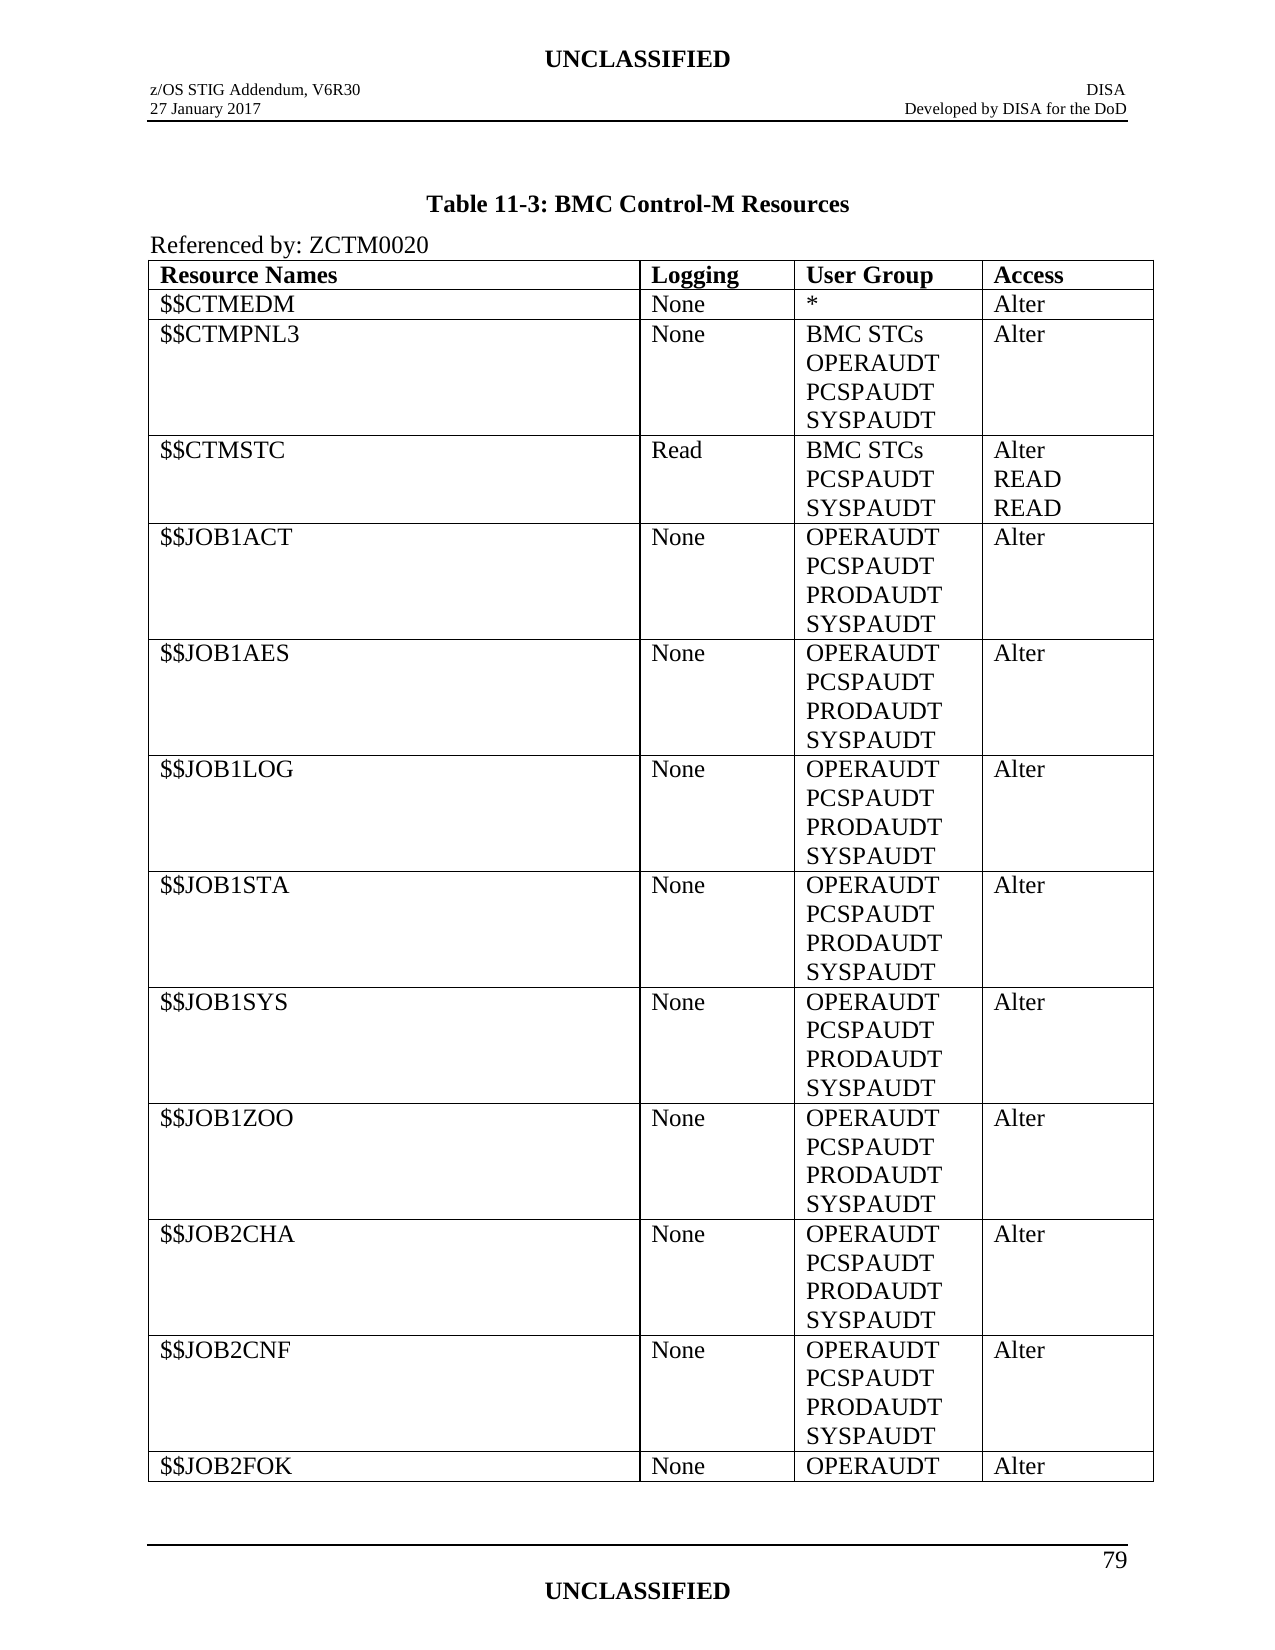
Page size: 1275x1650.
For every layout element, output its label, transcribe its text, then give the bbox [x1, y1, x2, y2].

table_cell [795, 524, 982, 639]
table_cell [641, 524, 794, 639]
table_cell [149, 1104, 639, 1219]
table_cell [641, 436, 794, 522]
text Table 11-3: BMC Control-M Resources [426, 189, 1142, 218]
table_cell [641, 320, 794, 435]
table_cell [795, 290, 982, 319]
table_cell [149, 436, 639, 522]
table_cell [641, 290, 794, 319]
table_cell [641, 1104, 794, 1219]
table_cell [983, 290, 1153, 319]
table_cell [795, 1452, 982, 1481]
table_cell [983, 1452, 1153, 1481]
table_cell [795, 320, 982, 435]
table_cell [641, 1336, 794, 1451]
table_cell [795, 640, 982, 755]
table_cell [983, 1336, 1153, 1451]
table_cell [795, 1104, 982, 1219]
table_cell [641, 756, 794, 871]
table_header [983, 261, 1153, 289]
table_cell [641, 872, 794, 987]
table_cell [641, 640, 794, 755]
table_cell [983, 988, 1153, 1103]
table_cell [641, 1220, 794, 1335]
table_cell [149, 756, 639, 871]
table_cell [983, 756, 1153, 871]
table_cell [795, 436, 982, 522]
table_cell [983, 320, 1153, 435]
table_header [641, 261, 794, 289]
text Referenced by: ZCTM0020 [150, 230, 1142, 258]
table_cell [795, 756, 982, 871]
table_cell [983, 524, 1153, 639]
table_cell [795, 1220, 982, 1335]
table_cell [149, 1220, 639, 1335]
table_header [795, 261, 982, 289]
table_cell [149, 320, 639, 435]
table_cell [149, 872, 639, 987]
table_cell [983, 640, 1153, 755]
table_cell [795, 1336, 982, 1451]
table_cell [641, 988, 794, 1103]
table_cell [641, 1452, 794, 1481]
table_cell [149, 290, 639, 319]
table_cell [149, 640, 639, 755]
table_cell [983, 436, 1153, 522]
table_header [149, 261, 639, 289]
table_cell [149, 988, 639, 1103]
text 79 [135, 1546, 1127, 1574]
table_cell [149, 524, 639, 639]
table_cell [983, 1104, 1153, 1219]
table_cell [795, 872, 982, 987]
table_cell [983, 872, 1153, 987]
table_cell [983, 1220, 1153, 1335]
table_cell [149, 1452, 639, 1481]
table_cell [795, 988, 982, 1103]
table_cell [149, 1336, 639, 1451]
